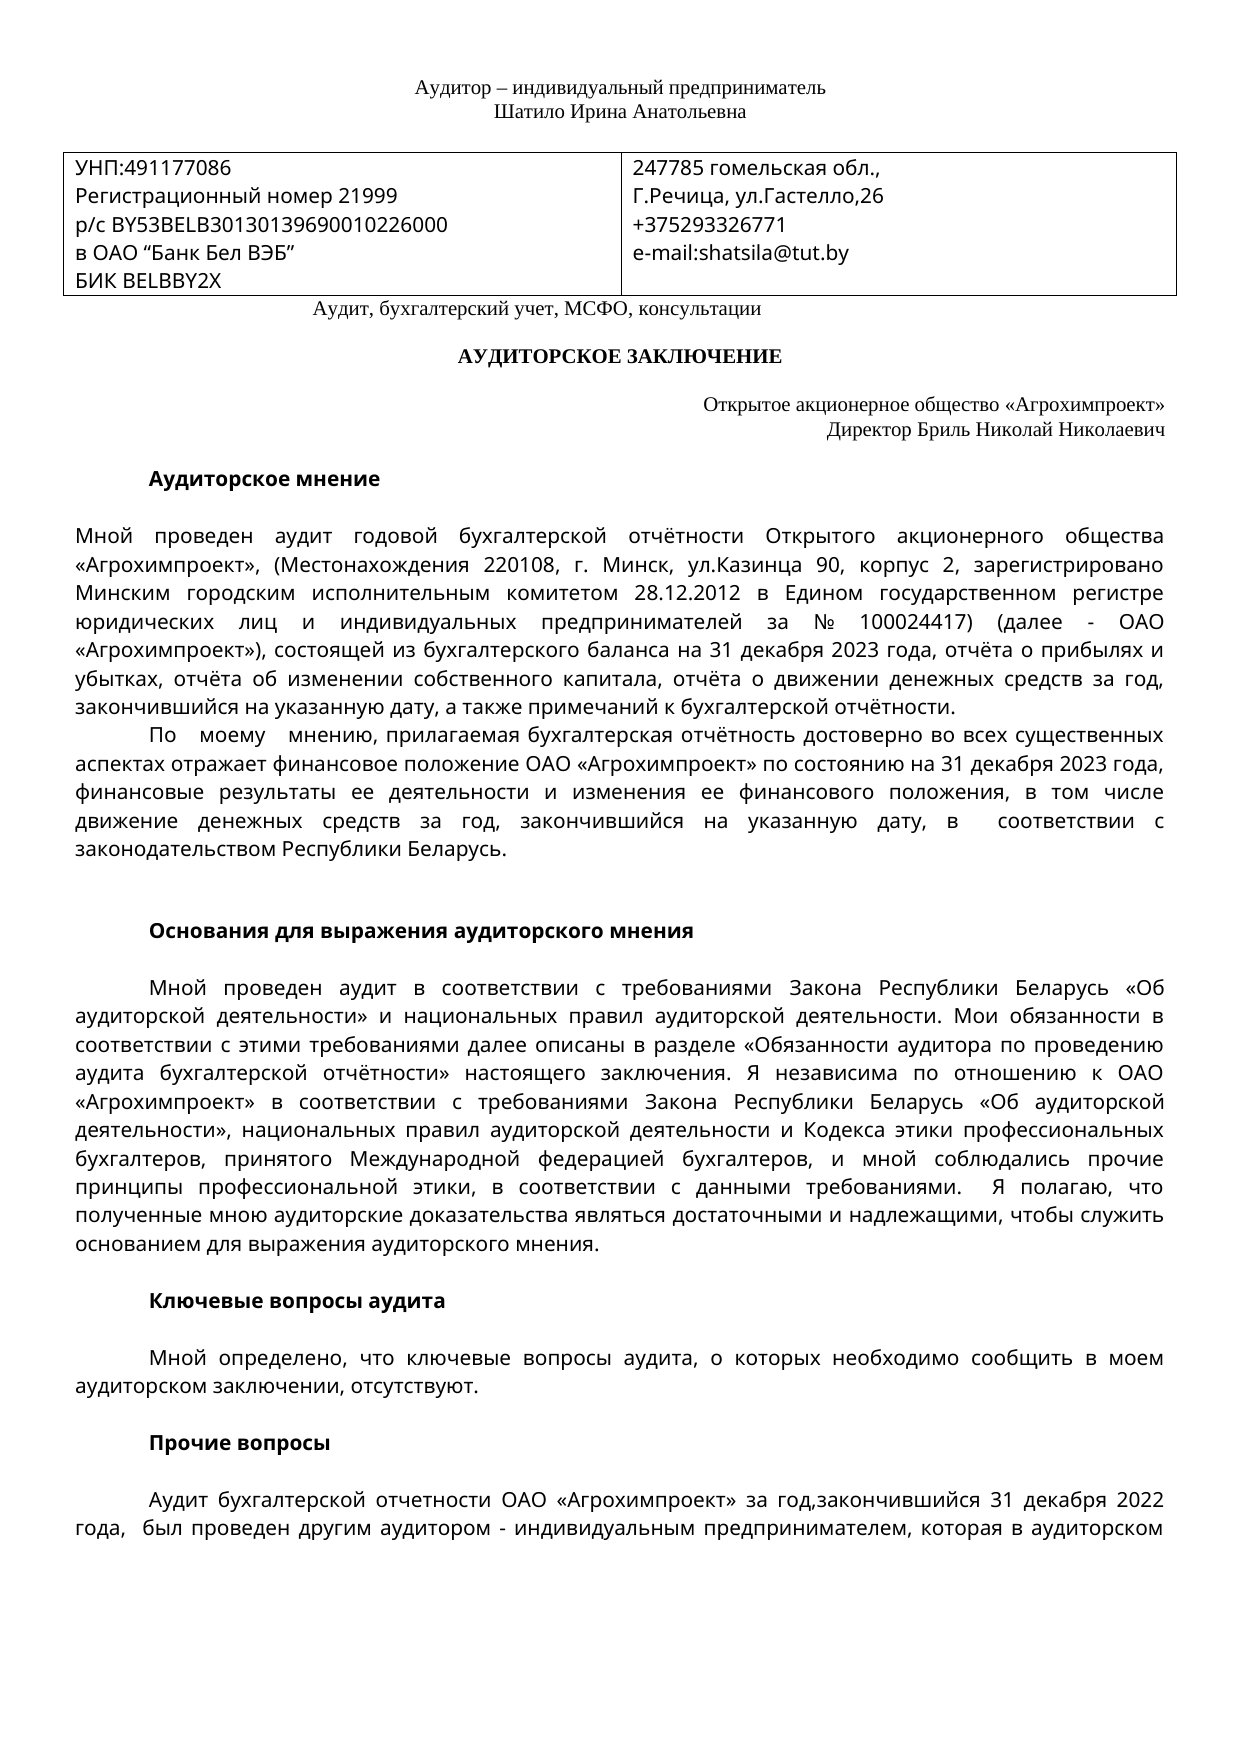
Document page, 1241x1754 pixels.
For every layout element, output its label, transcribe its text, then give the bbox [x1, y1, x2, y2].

text Мной проведен аудит в соответствии с требованиями Закона Республики Беларусь «Об аудиторской деятельности» и национальных правил аудиторской деятельности. Мои обязанности в соответствии с этими требованиями далее описаны в разделе «Обязанности аудитора по проведению аудита бухгалтерской отчётности» настоящего заключения. Я независима по отношению к ОАО «Агрохимпроект» в соответствии с требованиями Закона Республики Беларусь «Об аудиторской деятельности», национальных правил аудиторской деятельности и Кодекса этики профессиональных бухгалтеров, принятого Международной федерацией бухгалтеров, и мной соблюдались прочие принципы профессиональной этики, в соответствии с данными требованиями. Я полагаю, что полученные мною аудиторские доказательства являться достаточными и надлежащими, чтобы служить основанием для выражения аудиторского мнения. [75, 973, 1165, 1257]
text Открытое акционерное общество «Агрохимпроект» [75, 392, 1165, 416]
text Основания для выражения аудиторского мнения [75, 916, 1165, 944]
text Мной определено, что ключевые вопросы аудита, о которых необходимо сообщить в моем аудиторском заключении, отсутствуют. [75, 1343, 1165, 1399]
text Аудит, бухгалтерский учет, МСФО, консультации [75, 296, 1165, 320]
text Аудиторское мнение [75, 464, 1165, 493]
text Мной проведен аудит годовой бухгалтерской отчётности Открытого акционерного общества «Агрохимпроект», (Местонахождения 220108, г. Минск, ул.Казинца 90, корпус 2, зарегистрировано Минским городским исполнительным комитетом 28.12.2012 в Едином государственном регистре юридических лиц и индивидуальных предпринимателей за № 100024417) (далее - ОАО «Агрохимпроект»), состоящей из бухгалтерского баланса на 31 декабря 2023 года, отчёта о прибылях и убытках, отчёта об изменении собственного капитала, отчёта о движении денежных средств за год, закончившийся на указанную дату, а также примечаний к бухгалтерской отчётности. [75, 521, 1165, 721]
text Аудитор – индивидуальный предприниматель [75, 75, 1165, 99]
table_header УНП:491177086 Регистрационный номер 21999 р/с BY53BELB30130139690010226000 в ОАО “Банк Бел ВЭБ” БИК BELBВY2X [64, 153, 621, 295]
table_header 247785 гомельская обл., Г.Речица, ул.Гастелло,26 +375293326771 e-mail:shatsila@tut.by [622, 153, 1176, 295]
text Ключевые вопросы аудита [75, 1286, 1165, 1314]
text Шатило Ирина Анатольевна [75, 99, 1165, 123]
text АУДИТОРСКОЕ ЗАКЛЮЧЕНИЕ [75, 344, 1165, 368]
text Прочие вопросы [75, 1428, 1165, 1456]
text Директор Бриль Николай Николаевич [75, 416, 1165, 441]
text По моему мнению, прилагаемая бухгалтерская отчётность достоверно во всех существенных аспектах отражает финансовое положение ОАО «Агрохимпроект» по состоянию на 31 декабря 2023 года, финансовые результаты ее деятельности и изменения ее финансового положения, в том числе движение денежных средств за год, закончившийся на указанную дату, в соответствии с законодательством Республики Беларусь. [75, 721, 1165, 863]
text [75, 1485, 1165, 1542]
